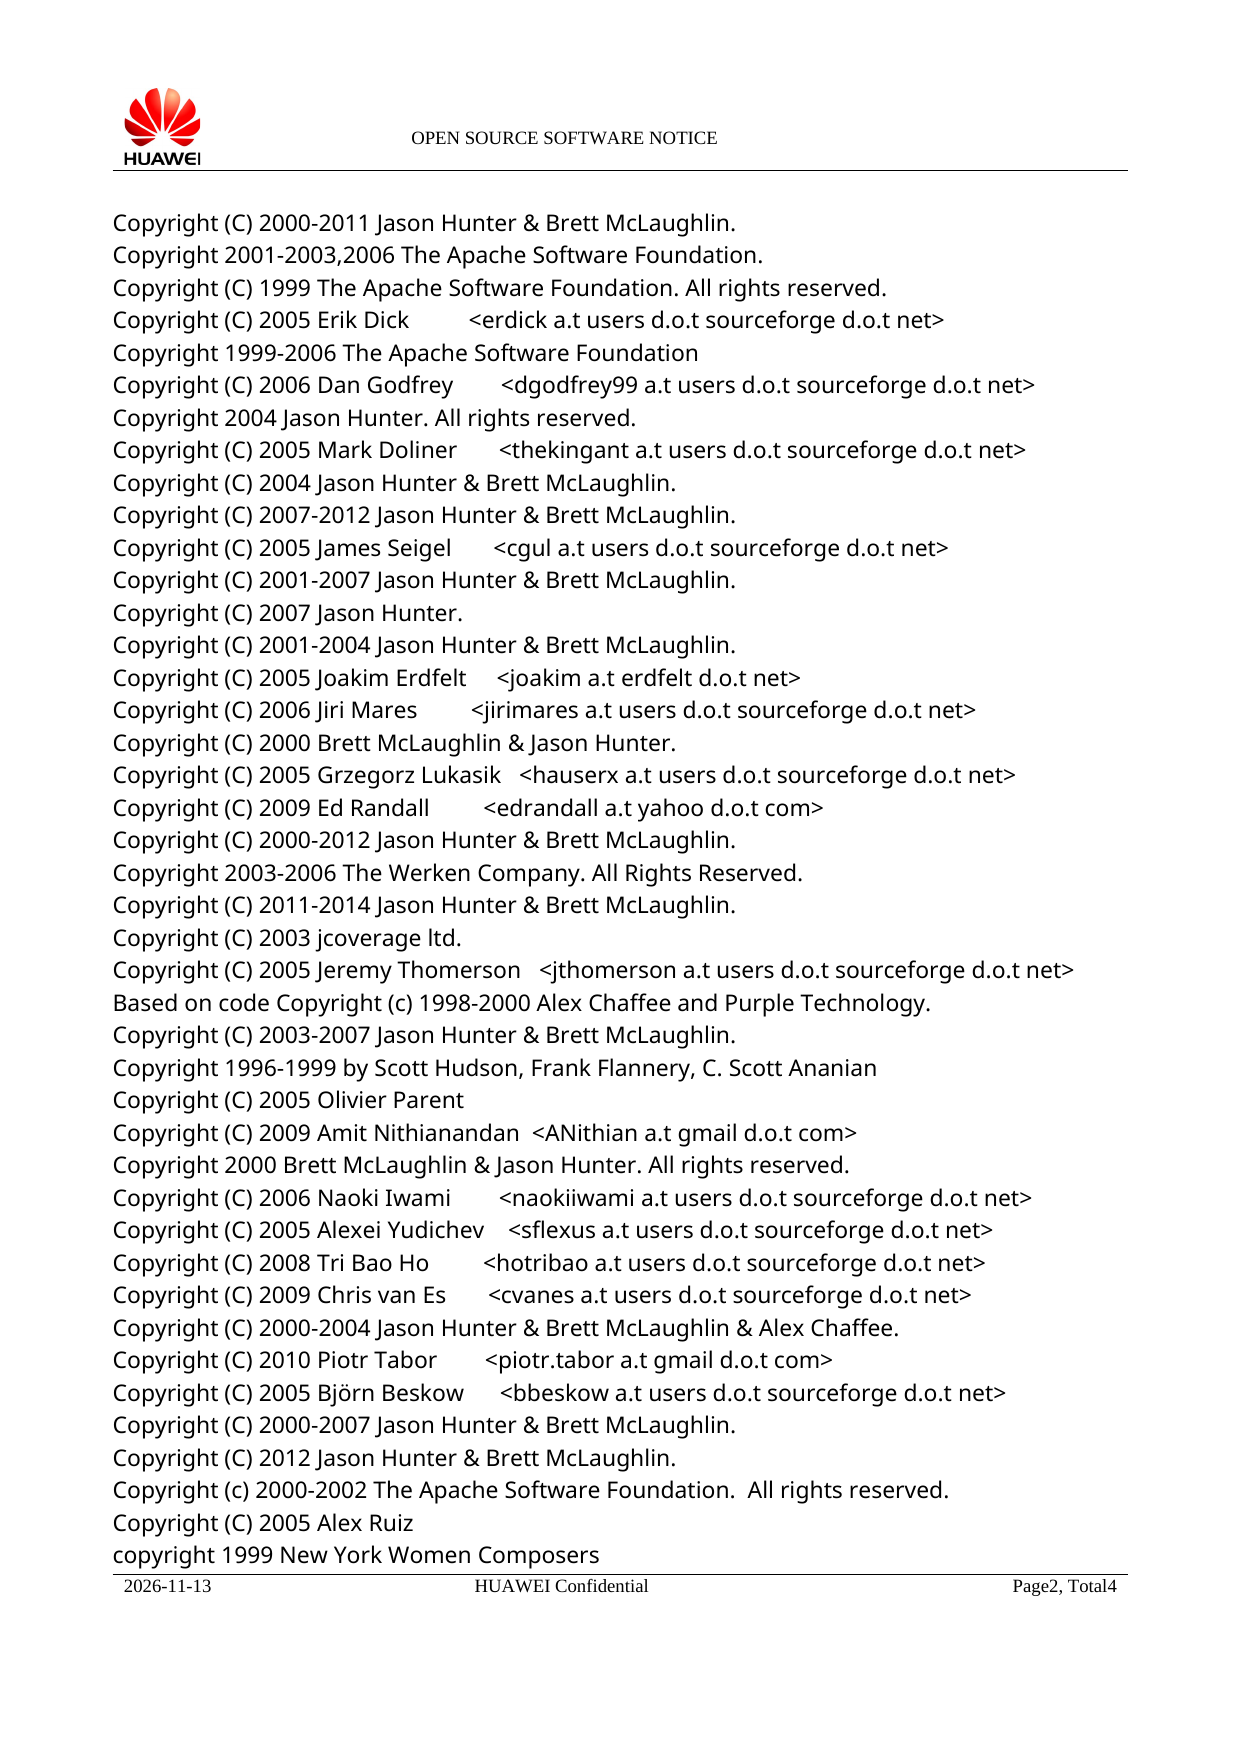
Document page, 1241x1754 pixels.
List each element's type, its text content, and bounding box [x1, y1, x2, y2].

picture [124, 88, 201, 165]
